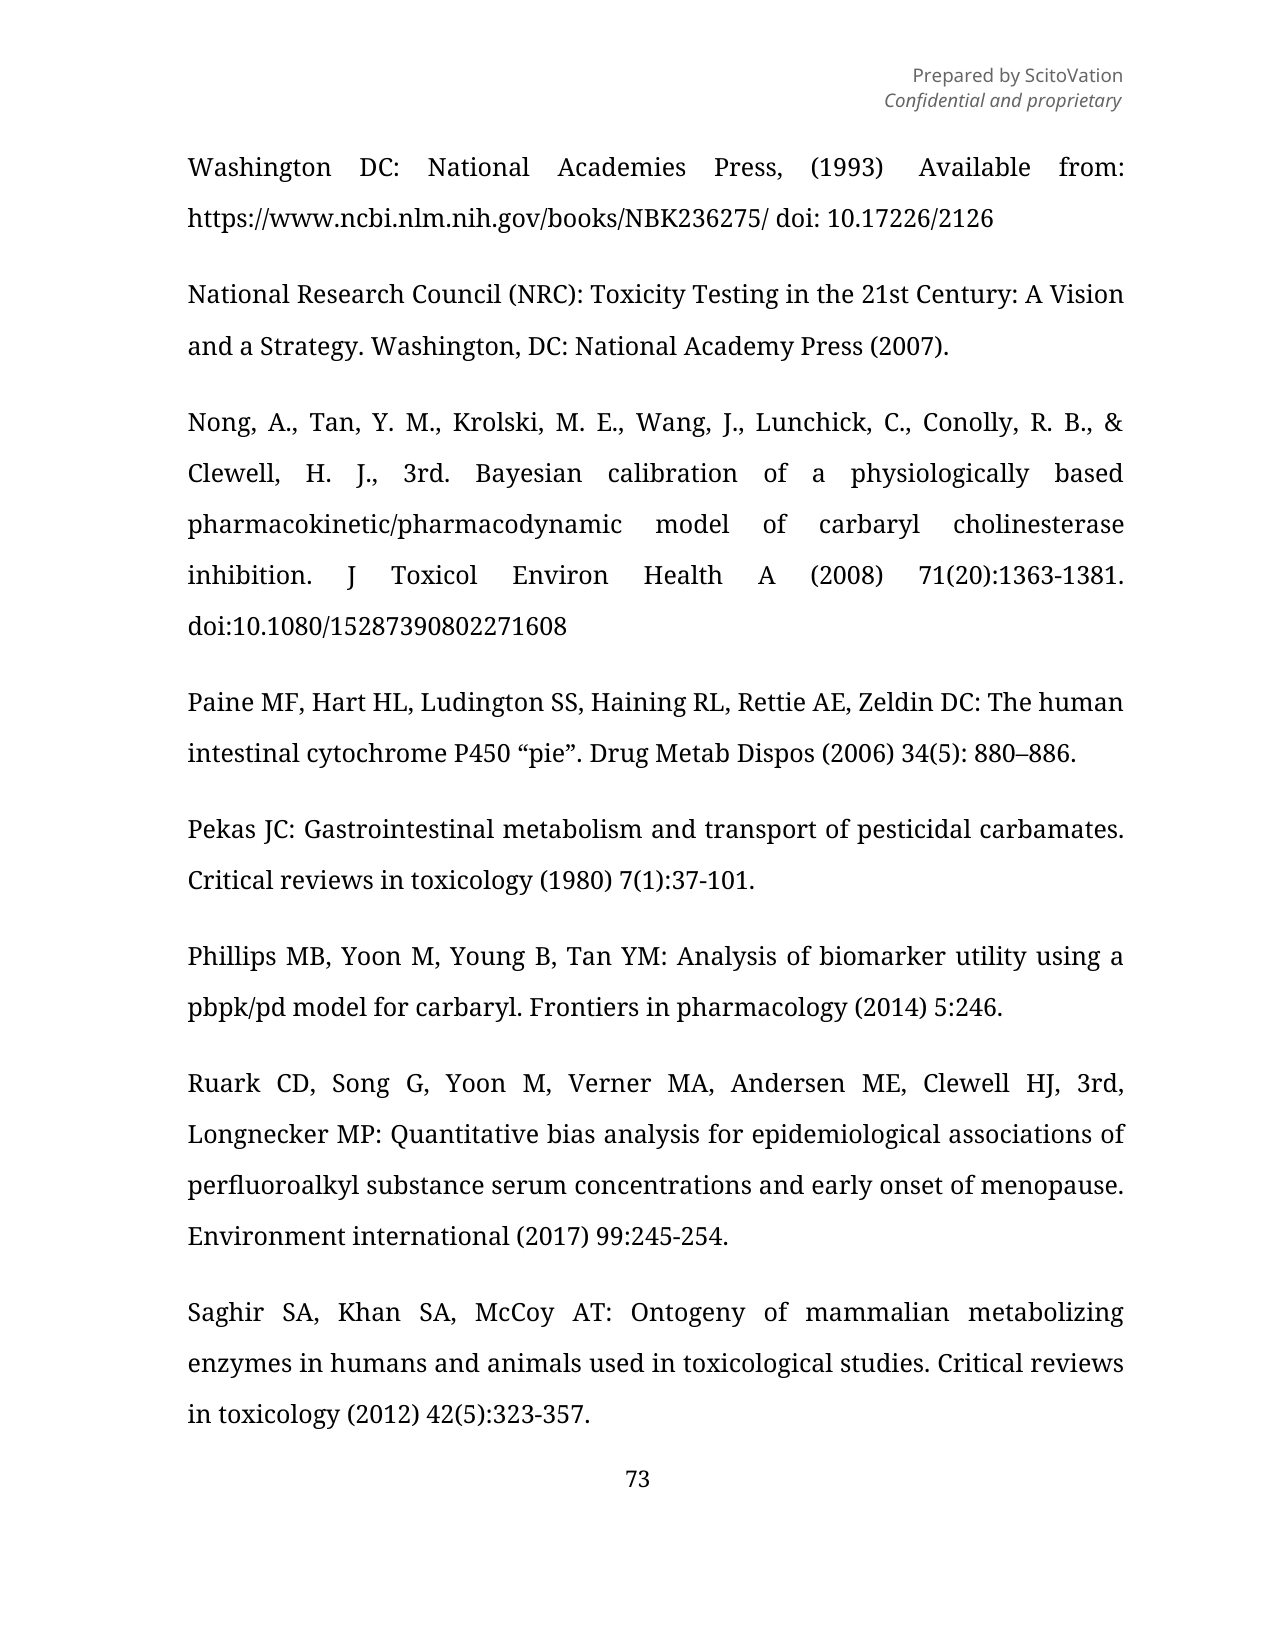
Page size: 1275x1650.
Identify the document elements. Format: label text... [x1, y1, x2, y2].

text Saghir SA, Khan SA, McCoy AT: Ontogeny of mammalian metabolizing enzymes in humans and animals used in toxicological studies. Critical reviews in toxicology (2012) 42(5):323-357. [187, 1295, 1125, 1431]
text Paine MF, Hart HL, Ludington SS, Haining RL, Rettie AE, Zeldin DC: The human intestinal cytochrome P450 “pie”. Drug Metab Dispos (2006) 34(5): 880–886. [187, 684, 1125, 769]
text Pekas JC: Gastrointestinal metabolism and transport of pesticidal carbamates. Critical reviews in toxicology (1980) 7(1):37-101. [187, 811, 1125, 897]
text Ruark CD, Song G, Yoon M, Verner MA, Andersen ME, Clewell HJ, 3rd, Longnecker MP: Quantitative bias analysis for epidemiological associations of perfluoroalkyl substance serum concentrations and early onset of menopause. Environment international (2017) 99:245-254. [187, 1066, 1125, 1253]
text Nong, A., Tan, Y. M., Krolski, M. E., Wang, J., Lunchick, C., Conolly, R. B., & Clewell, H. J., 3rd. Bayesian calibration of a physiologically based pharmacokinetic/pharmacodynamic model of carbaryl cholinesterase inhibition. J Toxicol Environ Health A (2008) 71(20):1363-1381. doi:10.1080/15287390802271608 [187, 404, 1125, 642]
text Phillips MB, Yoon M, Young B, Tan YM: Analysis of biomarker utility using a pbpk/pd model for carbaryl. Frontiers in pharmacology (2014) 5:246. [187, 938, 1125, 1024]
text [187, 150, 1125, 235]
text National Research Council (NRC): Toxicity Testing in the 21st Century: A Vision and a Strategy. Washington, DC: National Academy Press (2007). [187, 277, 1125, 362]
